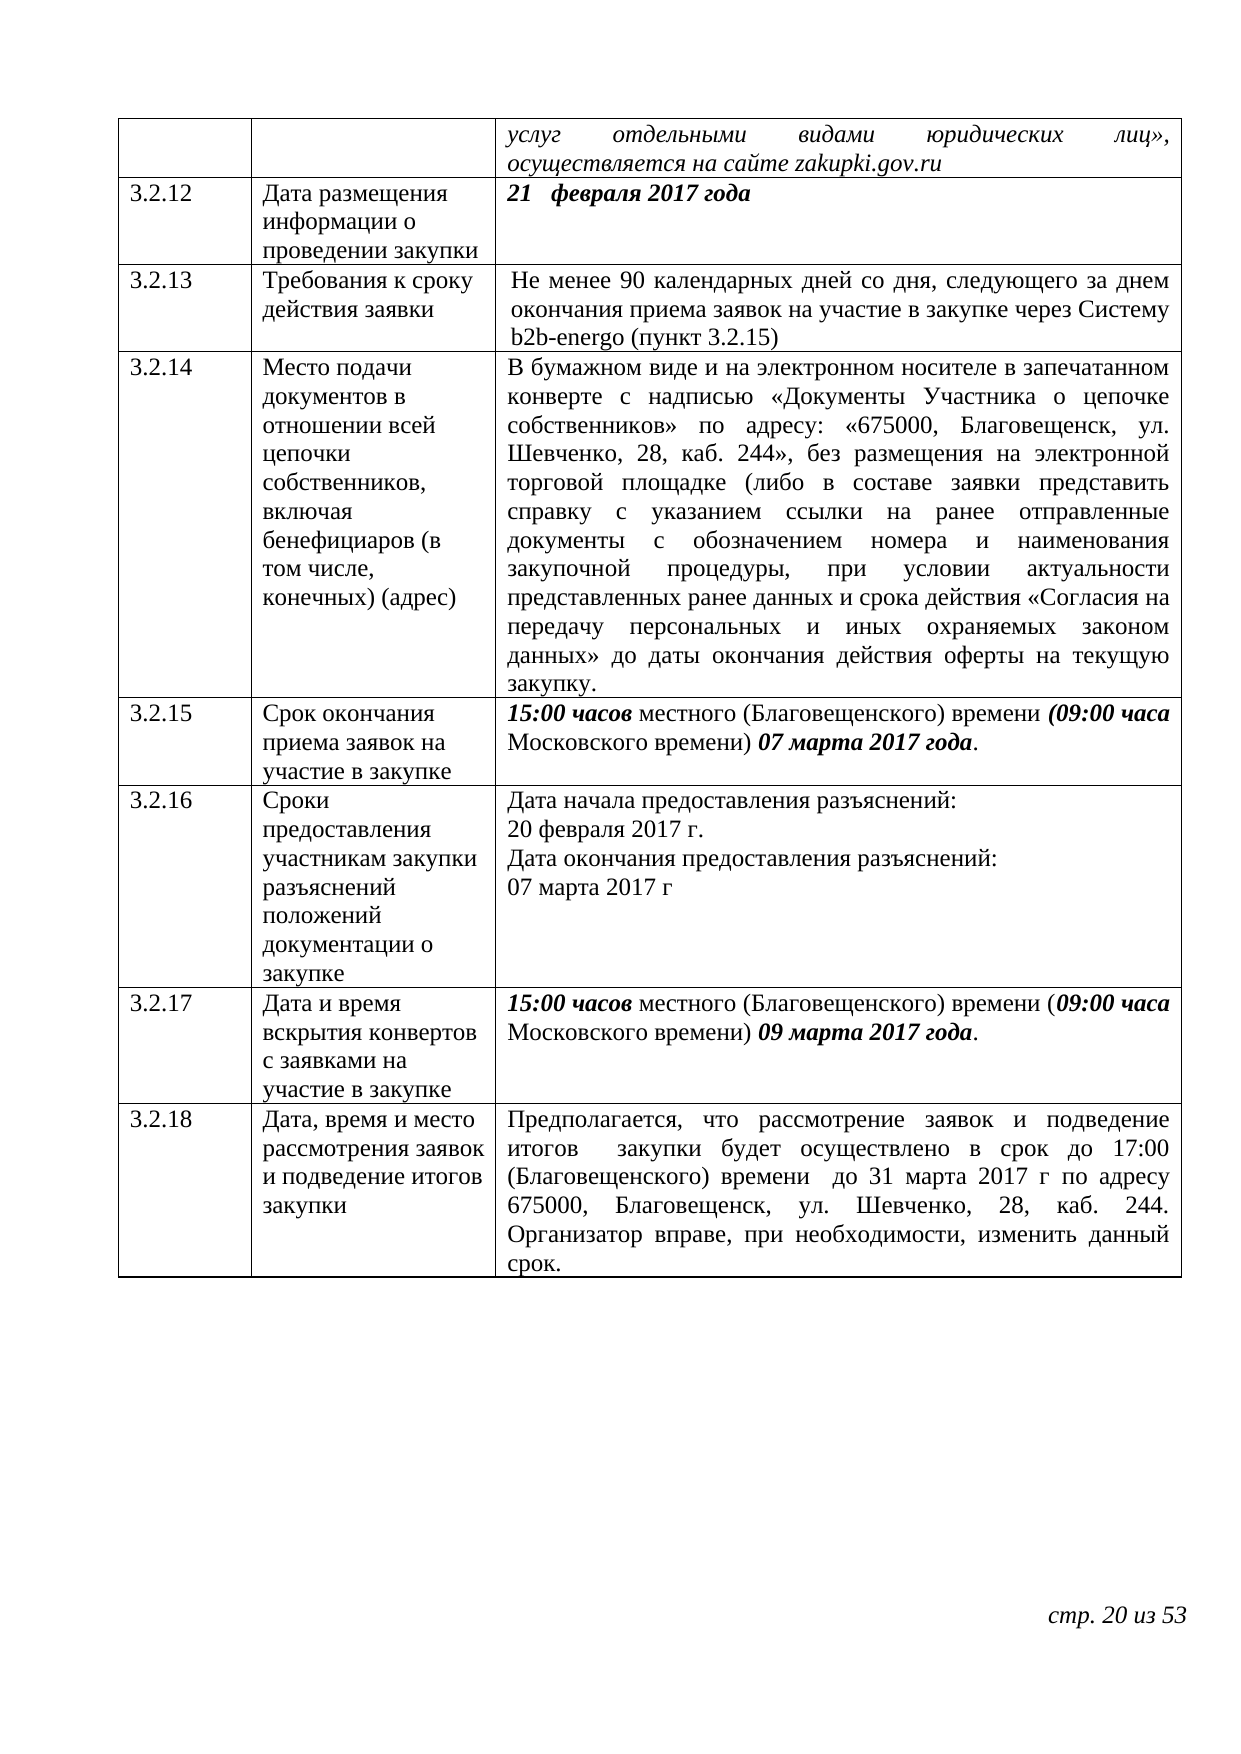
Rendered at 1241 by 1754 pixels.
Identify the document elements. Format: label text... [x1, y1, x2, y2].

table_cell 15:00 часов местного (Благовещенского) времени (09емьсот пятьдесят пять тысяч четырестадвести:00 часа Московского времени) 09 марта 2017 года. [496, 988, 1181, 1103]
table_cell [119, 352, 251, 697]
table_cell [119, 1104, 251, 1276]
table_cell Дата и время вскрытия конвертов с заявками на участие в закупке [252, 988, 495, 1103]
table_cell Не менее 90 календарных дней со дня, следующего за днем окончания приема заявок на участие в закупке через Систему b2b-energo (пункт 3.2.15) [496, 265, 1181, 351]
table_cell В бумажном виде и на электронном носителе в запечатанном конверте с надписью «Документы Участника о цепочке собственников» по адресу: «675000, Благовещенск, ул. Шевченко, 28, каб. 244», без размещения на электронной торговой площадке (либо в составе заявки представить справку с указанием ссылки на ранее отправленные документы с обозначением номера и наименования закупочной процедуры, при условии актуальности представленных ранее данных и срока действия «Согласия на передачу персональных и иных охраняемых законом данных» до даты окончания действия оферты на текущую закупку. [496, 352, 1181, 697]
table_cell Требования к сроку действия заявки [252, 265, 495, 351]
table_cell [119, 698, 251, 784]
table_cell [119, 265, 251, 351]
table_cell [119, 119, 251, 177]
table_cell 21 февраля 2017 года [496, 178, 1181, 264]
table_cell Срок окончания приема заявок на участие в закупке [252, 698, 495, 784]
table_cell Дата размещения информации о проведении закупки [252, 178, 495, 264]
table_cell Дата начала предоставления разъяснений: 20 февраля 2017 г. Дата окончания предоставления разъяснений: 07 марта 2017 г [496, 786, 1181, 987]
table_cell [119, 988, 251, 1103]
table_cell Предполагается, что рассмотрение заявок и подведение итогов закупки будет осуществлено в срок до 17:00 (Благовещенского) времени до 31 марта 2017 г по адресу 675000, Благовещенск, ул. Шевченко, 28, каб. 244. Организатор вправе, при необходимости, изменить данный срок. [496, 1104, 1181, 1276]
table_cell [496, 119, 1181, 177]
table_cell Сроки предоставления участникам закупки разъяснений положений документации о закупке [252, 786, 495, 987]
table_cell [119, 786, 251, 987]
table_cell Дата, время и место рассмотрения заявок и подведение итогов закупки [252, 1104, 495, 1276]
table_cell 15:00 часов местного (Благовещенского) времени (09емьсот пятьдесят пять тысяч четырестадвести:00 часа Московского времени) 07 марта 2017 года. [496, 698, 1181, 784]
table_cell [119, 178, 251, 264]
table_cell Место подачи документов в отношении всей цепочки собственников, включая бенефициаров (в том числе, конечных) (адрес) [252, 352, 495, 697]
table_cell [252, 119, 495, 177]
